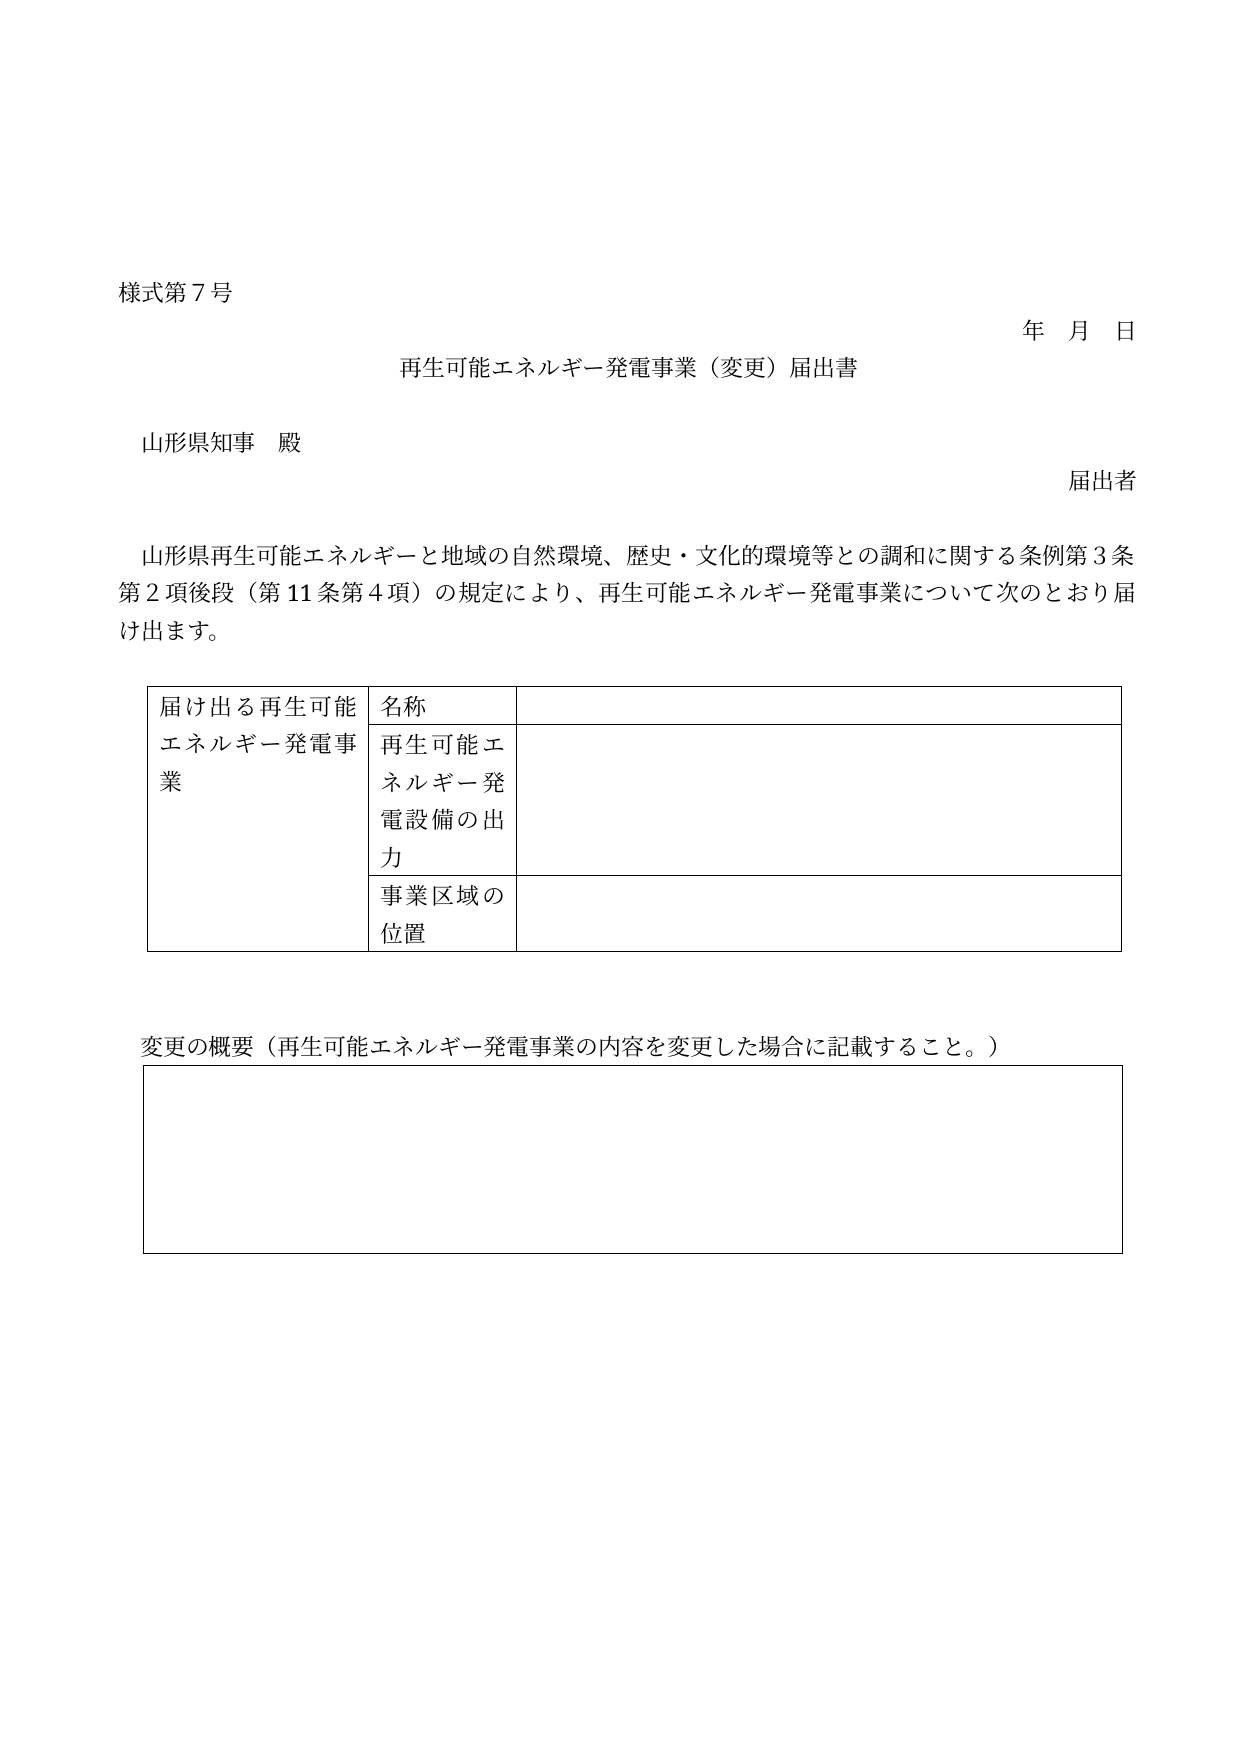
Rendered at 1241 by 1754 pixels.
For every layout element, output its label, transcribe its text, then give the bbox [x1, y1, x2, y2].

table_cell [517, 876, 1121, 951]
table_cell [517, 725, 1121, 875]
table_header [517, 687, 1121, 724]
text 山形県知事 殿 [118, 423, 1137, 461]
table_header 届け出る再生可能エネルギー発電事業 [148, 687, 368, 951]
text 様式第７号 [118, 273, 1137, 311]
text 再生可能エネルギー発電事業（変更）届出書 [120, 348, 1137, 386]
text 変更の概要（再生可能エネルギー発電事業の内容を変更した場合に記載すること。） [140, 1027, 1137, 1065]
text 山形県再生可能エネルギーと地域の自然環境、歴史・文化的環境等との調和に関する条例第３条第２項後段（第11条第４項）の規定により、再生可能エネルギー発電事業について次のとおり届け出ます。 [118, 536, 1137, 648]
table_cell 再生可能エネルギー発電設備の出力 [369, 725, 516, 875]
text 年 月 日 [118, 311, 1137, 348]
table_header [144, 1066, 1122, 1253]
table_header 名称 [369, 687, 516, 724]
text 届出者 [142, 461, 1137, 498]
table_cell 事業区域の位置 [369, 876, 516, 951]
